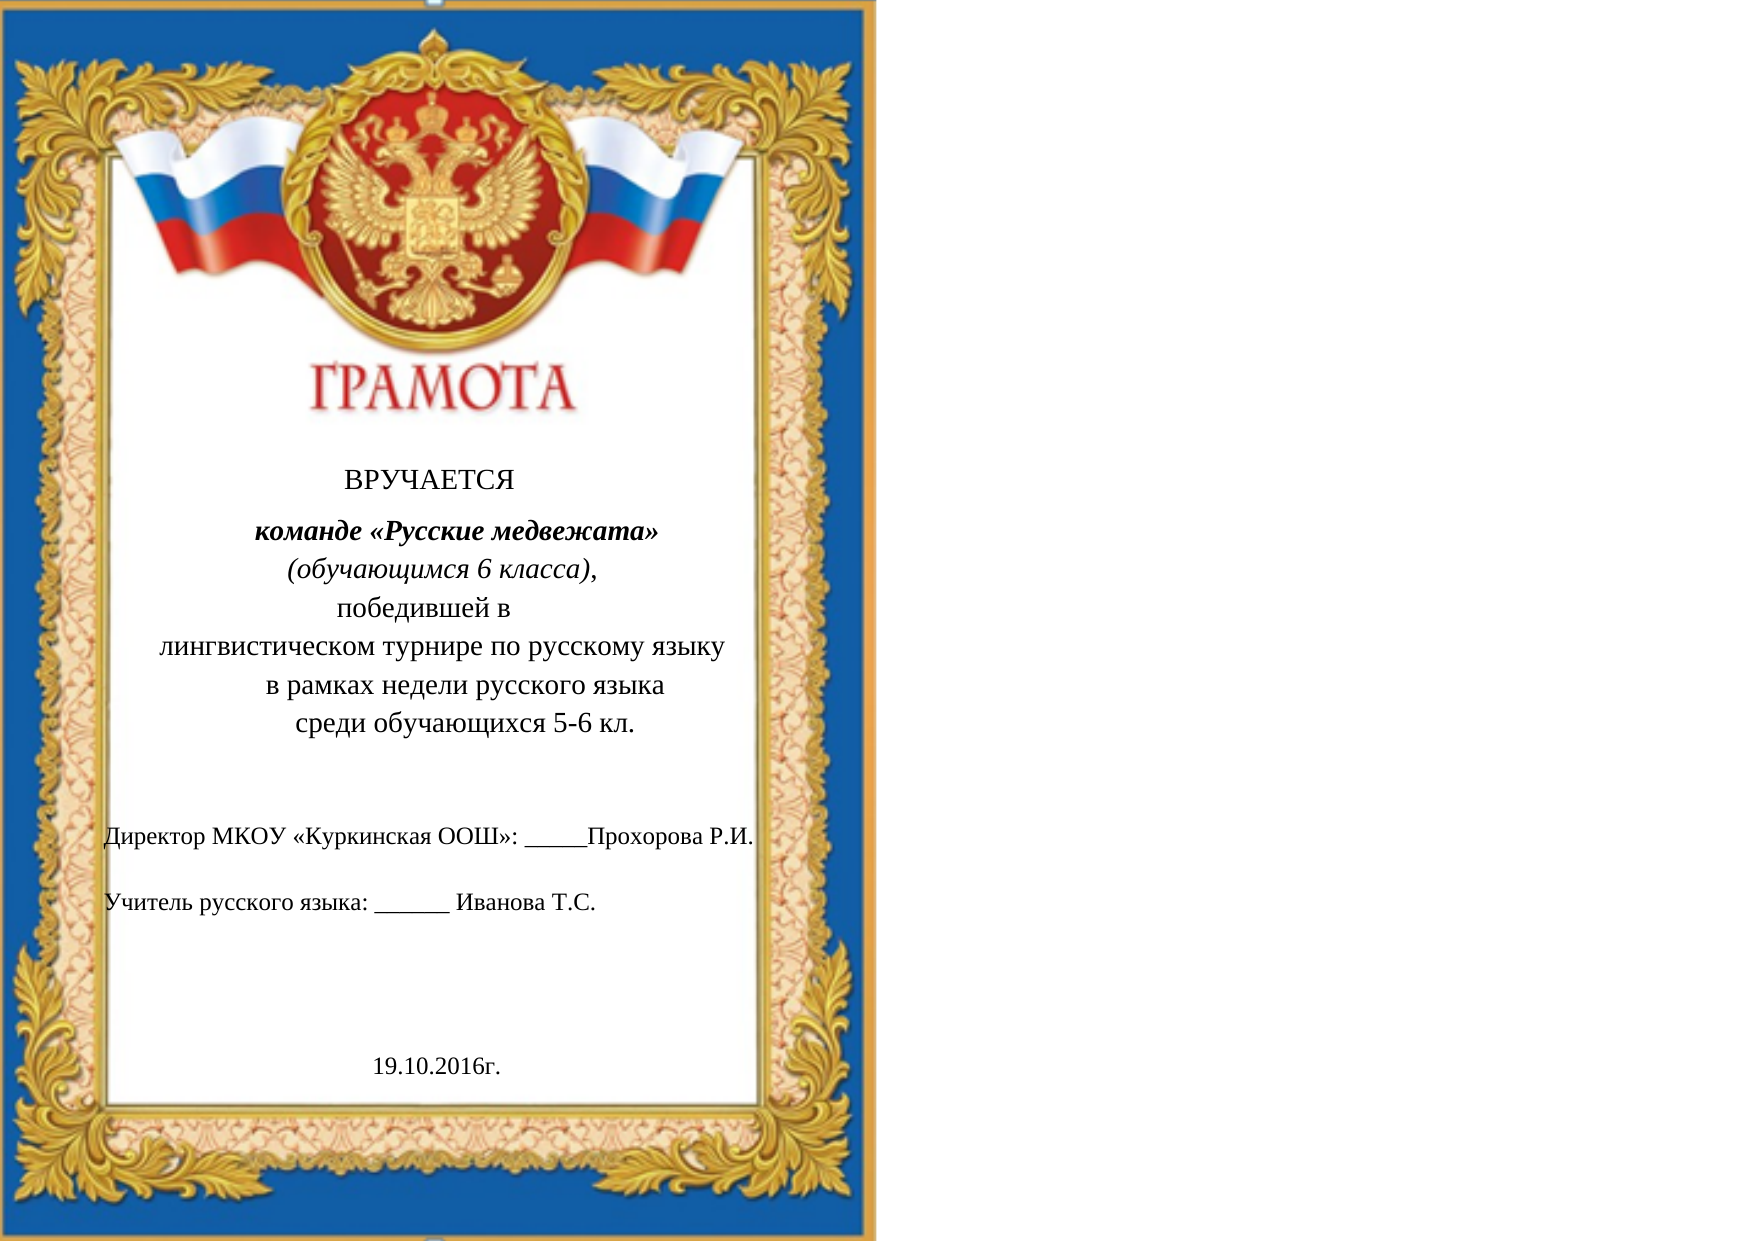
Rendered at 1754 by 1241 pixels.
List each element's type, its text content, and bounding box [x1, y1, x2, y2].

text (обучающимся 6 класса), [29, 551, 855, 585]
text лингвистическом турнире по русскому языку [29, 628, 855, 662]
picture [0, 0, 877, 1241]
text среди обучающихся 5-6 кл. [29, 705, 892, 739]
text Учитель русского языка: ______ Иванова Т.С. [103, 887, 892, 916]
text Директор МКОУ «Куркинская ООШ»: _____Прохорова Р.И. [103, 821, 892, 850]
text 19.10.2016г. [103, 1051, 892, 1080]
text победившей в [103, 590, 855, 623]
text команде «Русские медвежата» [59, 513, 855, 546]
text ВРУЧАЕТСЯ [103, 462, 855, 496]
text в рамках недели русского языка [29, 667, 892, 700]
